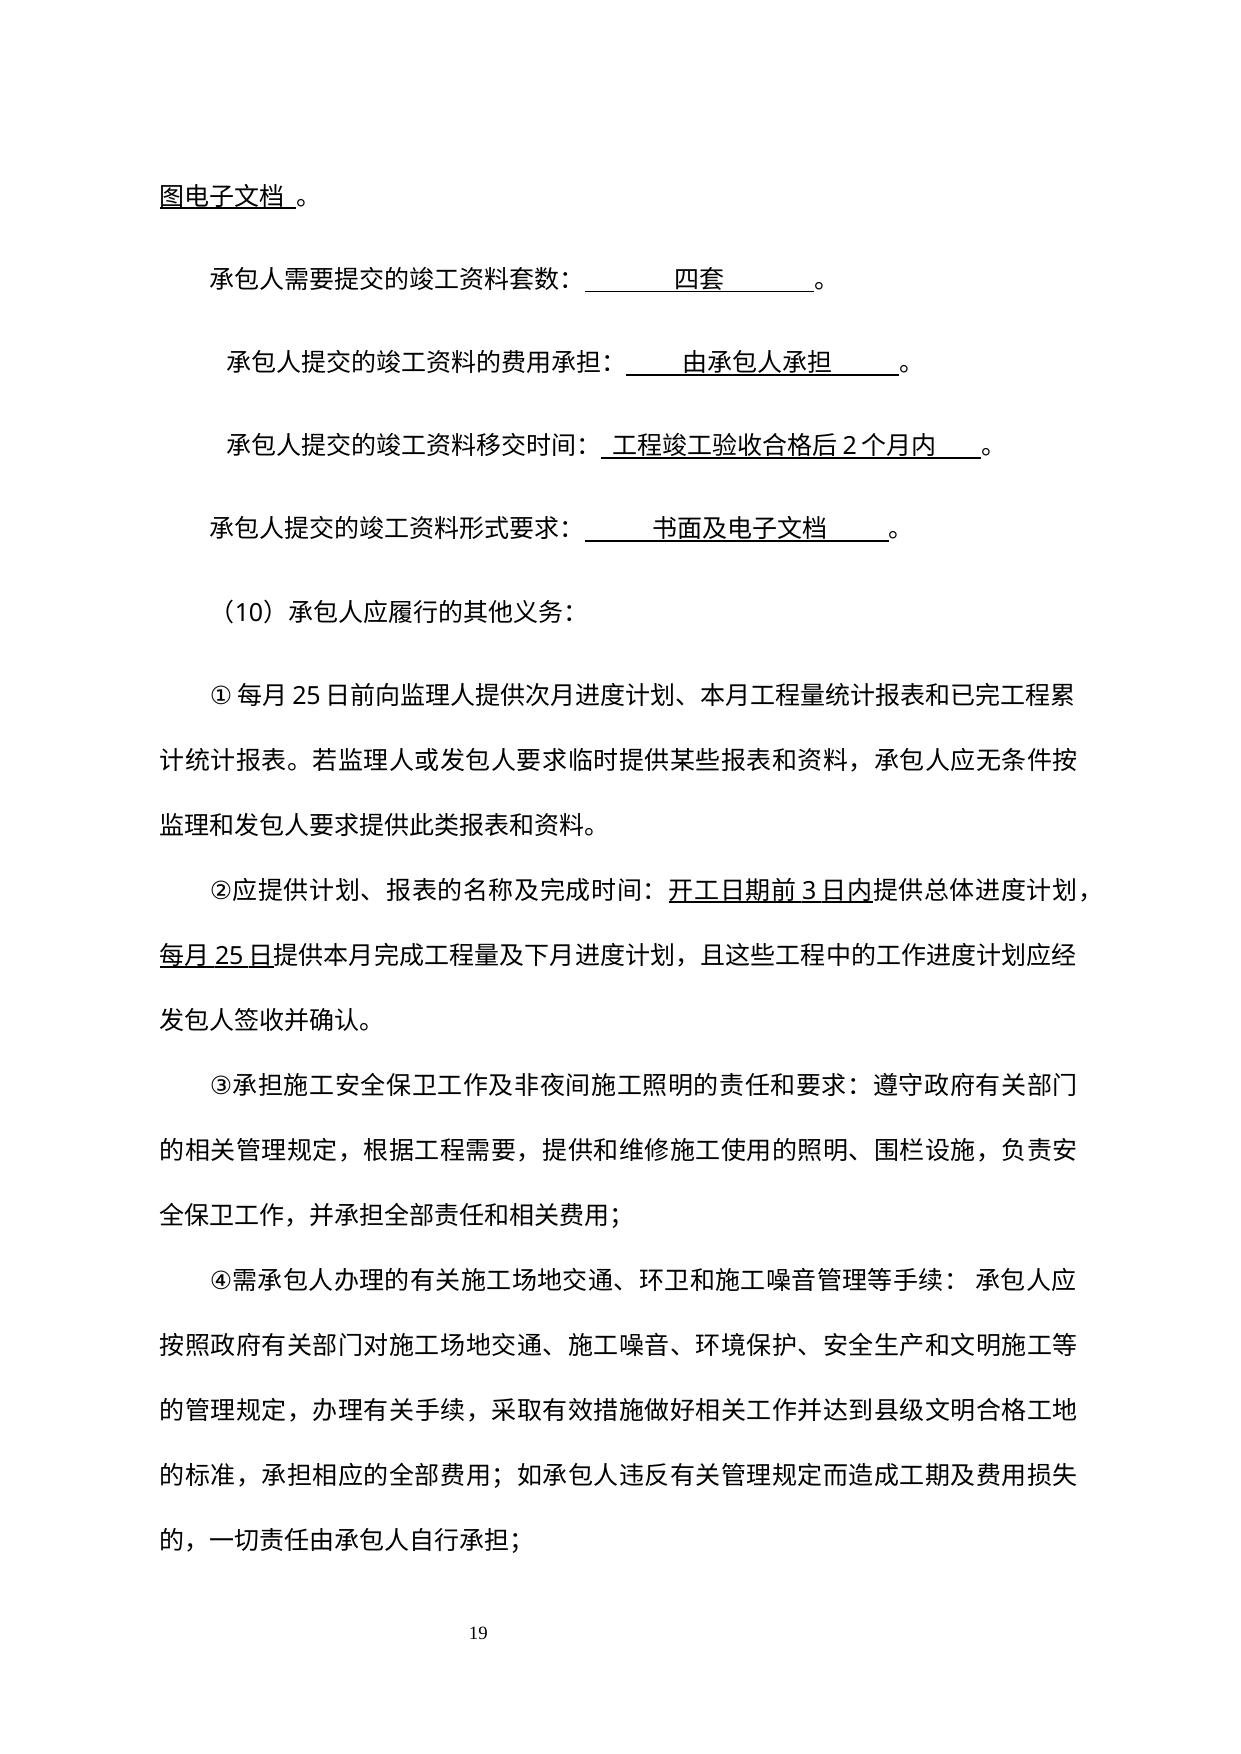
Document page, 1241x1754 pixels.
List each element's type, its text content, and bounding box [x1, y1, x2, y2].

text ②应提供计划、报表的名称及完成时间：开工日期前3日内提供总体进度计划，每月25日提供本月完成工程量及下月进度计划，且这些工程中的工作进度计划应经发包人签收并确认。 [159, 856, 1078, 1051]
text （10）承包人应履行的其他义务： [159, 578, 1078, 643]
text 承包人需要提交的竣工资料套数： 四套 。 [159, 245, 1078, 310]
text ①每月25日前向监理人提供次月进度计划、本月工程量统计报表和已完工程累计统计报表。若监理人或发包人要求临时提供某些报表和资料，承包人应无条件按监理和发包人要求提供此类报表和资料。 [159, 661, 1078, 856]
text 承包人提交的竣工资料形式要求： 书面及电子文档 。 [159, 494, 1078, 559]
text 承包人提交的竣工资料的费用承担： 由承包人承担 。 [226, 328, 1078, 393]
text ④需承包人办理的有关施工场地交通、环卫和施工噪音管理等手续： 承包人应按照政府有关部门对施工场地交通、施工噪音、环境保护、安全生产和文明施工等的管理规定，办理有关手续，采取有效措施做好相关工作并达到县级文明合格工地的标准，承担相应的全部费用；如承包人违反有关管理规定而造成工期及费用损失的，一切责任由承包人自行承担； [159, 1246, 1078, 1571]
text ③承担施工安全保卫工作及非夜间施工照明的责任和要求：遵守政府有关部门的相关管理规定，根据工程需要，提供和维修施工使用的照明、围栏设施，负责安全保卫工作，并承担全部责任和相关费用； [159, 1051, 1078, 1246]
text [159, 162, 1078, 227]
text 承包人提交的竣工资料移交时间： 工程竣工验收合格后2个月内 。 [226, 411, 1078, 476]
